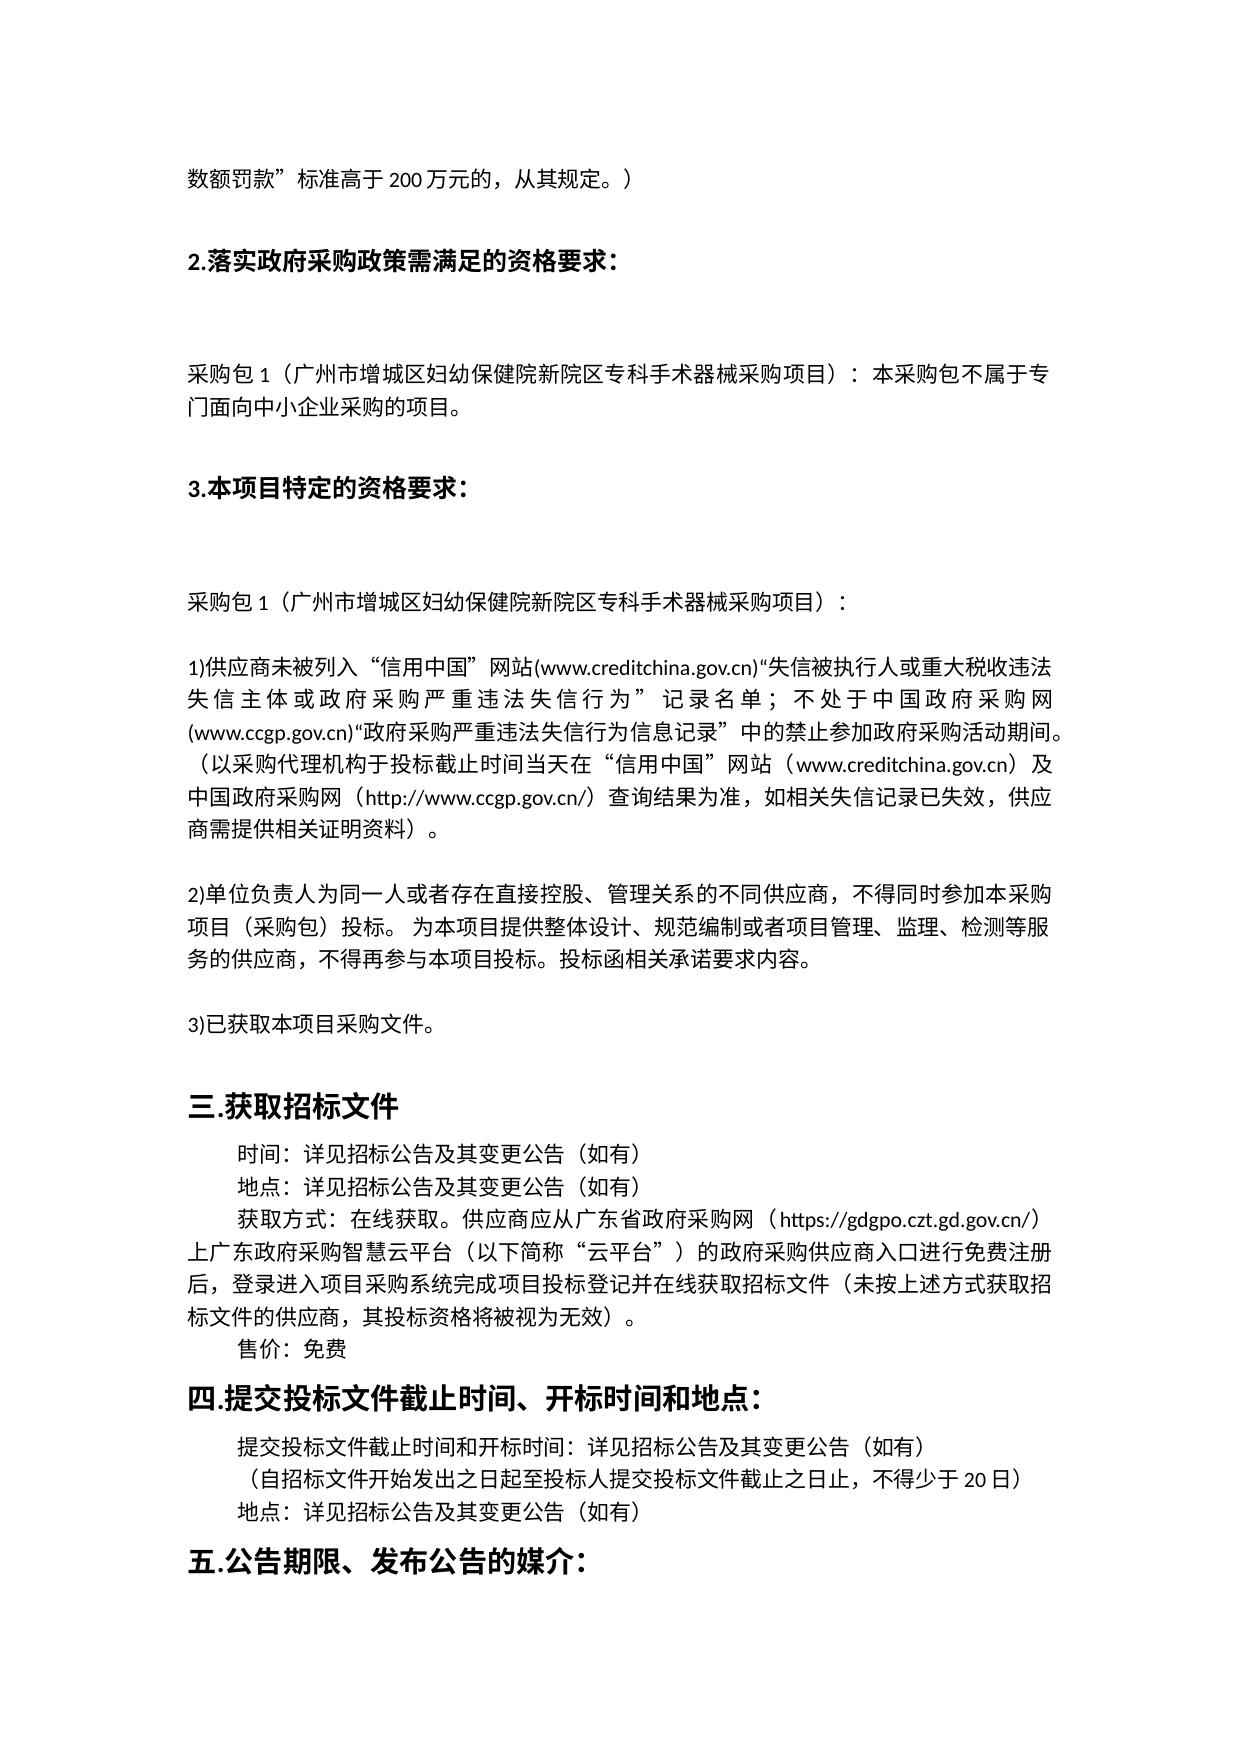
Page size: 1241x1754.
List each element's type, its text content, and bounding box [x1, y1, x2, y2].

text 获取方式：在线获取。供应商应从广东省政府采购网（https://gdgpo.czt.gd.gov.cn/）上广东政府采购智慧云平台（以下简称“云平台”）的政府采购供应商入口进行免费注册后，登录进入项目采购系统完成项目投标登记并在线获取招标文件（未按上述方式获取招标文件的供应商，其投标资格将被视为无效）。 [187, 1202, 1053, 1332]
text 3)已获取本项目采购文件。 [187, 1007, 1053, 1039]
text 地点：详见招标公告及其变更公告（如有） [187, 1494, 1053, 1527]
text 2.落实政府采购政策需满足的资格要求： [187, 227, 1053, 292]
text 1)供应商未被列入“信用中国”网站(www.creditchina.gov.cn)“失信被执行人或重大税收违法失信主体或政府采购严重违法失信行为”记录名单；不处于中国政府采购网(www.ccgp.gov.cn)“政府采购严重违法失信行为信息记录”中的禁止参加政府采购活动期间。（以采购代理机构于投标截止时间当天在“信用中国”网站（www.creditchina.gov.cn）及中国政府采购网（http://www.ccgp.gov.cn/）查询结果为准，如相关失信记录已失效，供应商需提供相关证明资料）。 [187, 649, 1053, 844]
text 售价：免费 [187, 1332, 1053, 1364]
text 采购包1（广州市增城区妇幼保健院新院区专科手术器械采购项目）： [187, 584, 1053, 617]
text 2)单位负责人为同一人或者存在直接控股、管理关系的不同供应商，不得同时参加本采购项目（采购包）投标。 为本项目提供整体设计、规范编制或者项目管理、监理、检测等服务的供应商，不得再参与本项目投标。投标函相关承诺要求内容。 [187, 877, 1053, 974]
text 三.获取招标文件 [187, 1072, 1053, 1137]
text 四.提交投标文件截止时间、开标时间和地点： [187, 1364, 1053, 1429]
text 提交投标文件截止时间和开标时间：详见招标公告及其变更公告（如有） [187, 1429, 1053, 1462]
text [187, 162, 1053, 194]
text 五.公告期限、发布公告的媒介： [187, 1527, 1053, 1592]
text 采购包1（广州市增城区妇幼保健院新院区专科手术器械采购项目）：本采购包不属于专门面向中小企业采购的项目。 [187, 357, 1053, 422]
text 3.本项目特定的资格要求： [187, 454, 1053, 519]
text 地点：详见招标公告及其变更公告（如有） [187, 1169, 1053, 1202]
text 时间：详见招标公告及其变更公告（如有） [187, 1137, 1053, 1169]
text （自招标文件开始发出之日起至投标人提交投标文件截止之日止，不得少于20日） [187, 1462, 1053, 1494]
